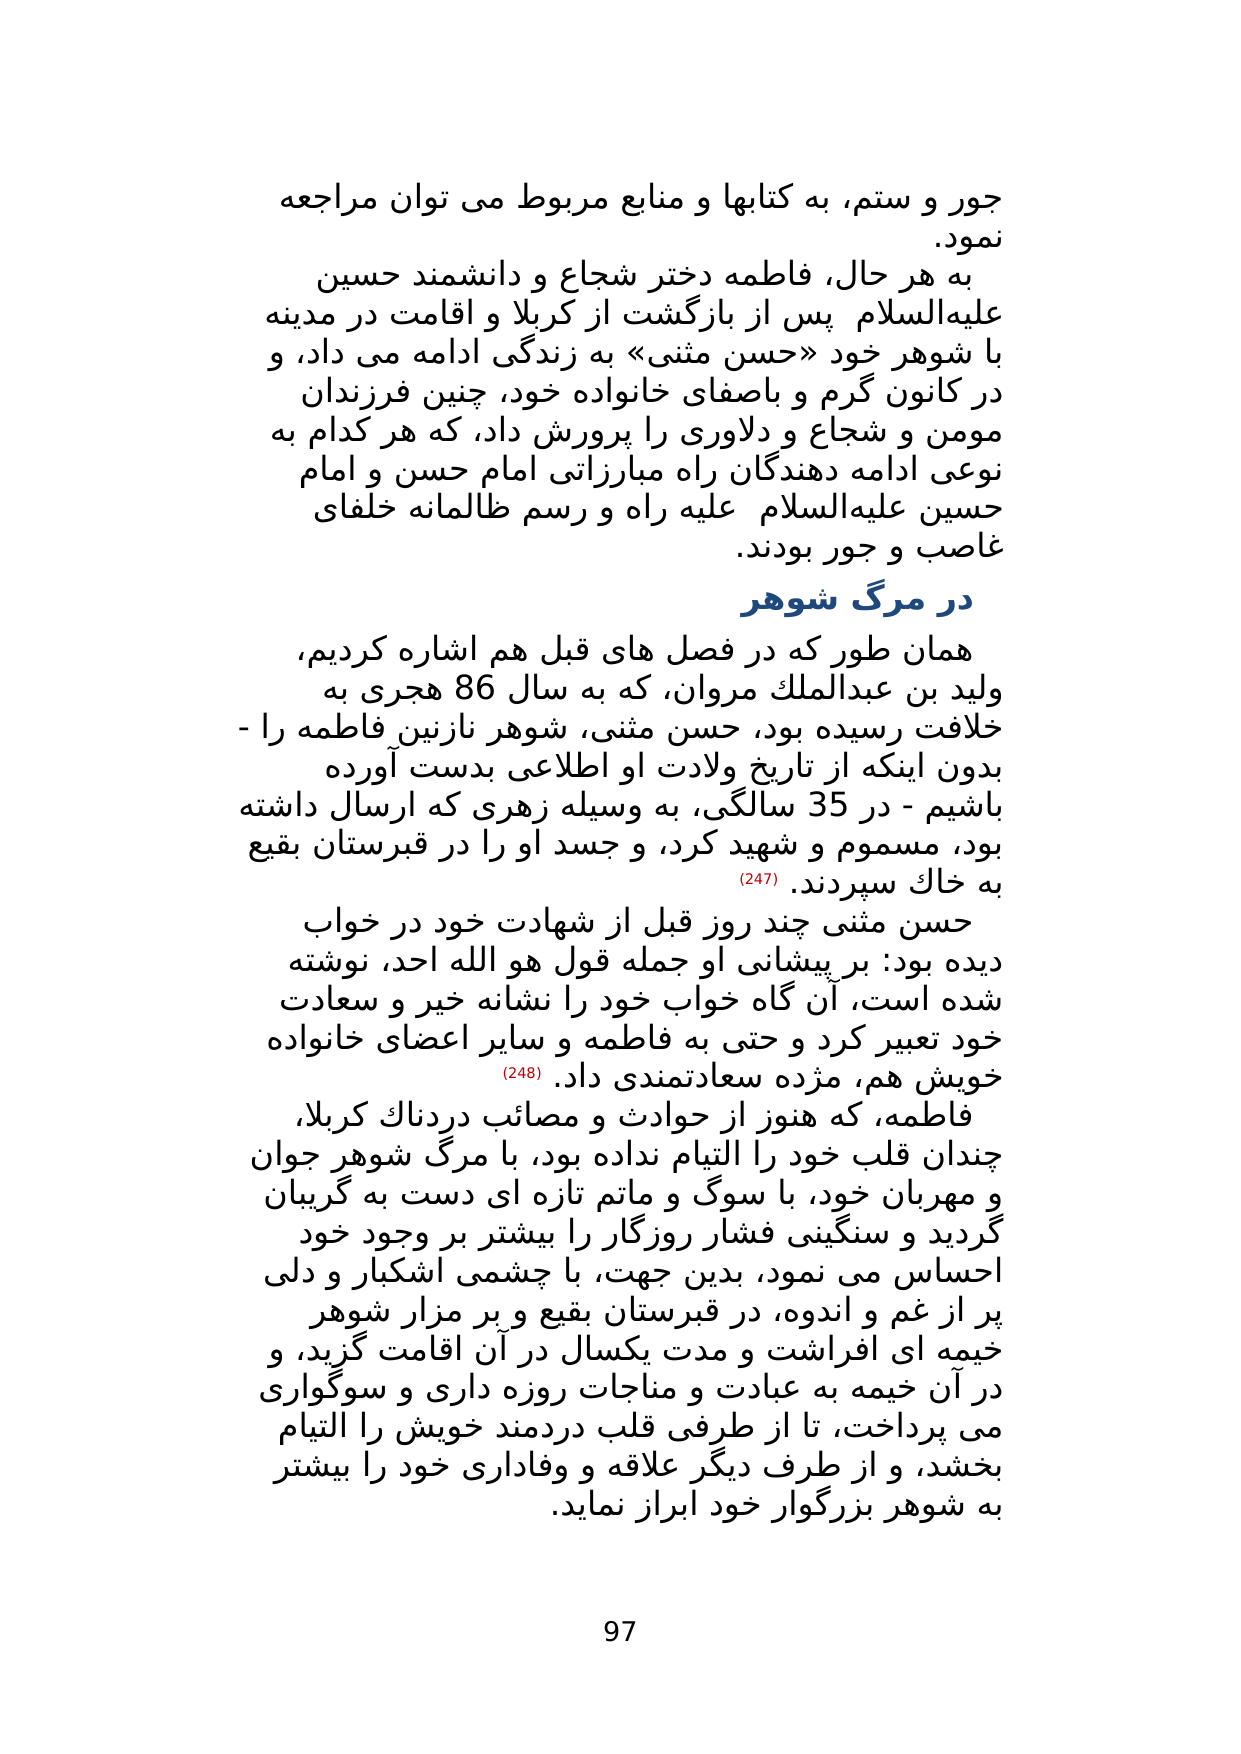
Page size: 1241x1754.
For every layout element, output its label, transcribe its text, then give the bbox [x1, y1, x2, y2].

subtitle در مرگ شوهر [236, 578, 1004, 617]
text فاطمه، كه هنوز از حوادث و مصائب دردناك كربلا، چندان قلب خود را التيام نداده بود، با مرگ شوهر جوان و مهربان خود، با سوگ و ماتم تازه اى دست به گريبان گرديد و سنگينى فشار روزگار را بيشتر بر وجود خود احساس مى نمود، بدين جهت، با چشمى اشكبار و دلى پر از غم و اندوه، در قبرستان بقيع و بر مزار شوهر خيمه اى افراشت و مدت يكسال در آن اقامت گزيد، و در آن خيمه به عبادت و مناجات روزه دارى و سوگوارى مى پرداخت، تا از طرفى قلب دردمند خويش را التيام بخشد، و از طرف ديگر علاقه و وفادارى خود را بيشتر به شوهر بزرگوار خود ابراز نمايد. [236, 1096, 1004, 1523]
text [236, 177, 1004, 255]
text حسن مثنى چند روز قبل از شهادت خود در خواب ديده بود: بر پيشانى او جمله قول هو الله احد، نوشته شده است، آن گاه خواب خود را نشانه خير و سعادت خود تعبير كرد و حتى به فاطمه و ساير اعضاى خانواده خويش هم، مژده سعادتمندى داد. (248) [236, 902, 1004, 1096]
text به هر حال، فاطمه دختر شجاع و دانشمند حسين عليه‌السلام پس از بازگشت از كربلا و اقامت در مدينه با شوهر خود «حسن مثنى» به زندگى ادامه مى داد، و در كانون گرم و باصفاى خانواده خود، چنين فرزندان مومن و شجاع و دلاورى را پرورش داد، كه هر كدام به نوعى ادامه دهندگان راه مبارزاتى امام حسن و امام حسين عليه‌السلام عليه راه و رسم ظالمانه خلفاى غاصب و جور بودند. [236, 255, 1004, 566]
text همان طور كه در فصل هاى قبل هم اشاره كرديم، وليد بن عبدالملك مروان، كه به سال 86 هجرى به خلافت رسيده بود، حسن مثنى، شوهر نازنين فاطمه را - بدون اينكه از تاريخ ولادت او اطلاعى بدست آورده باشيم - در 35 سالگى، به وسيله زهرى كه ارسال داشته بود، مسموم و شهيد كرد، و جسد او را در قبرستان بقيع به خاك سپردند. (247) [236, 629, 1004, 902]
